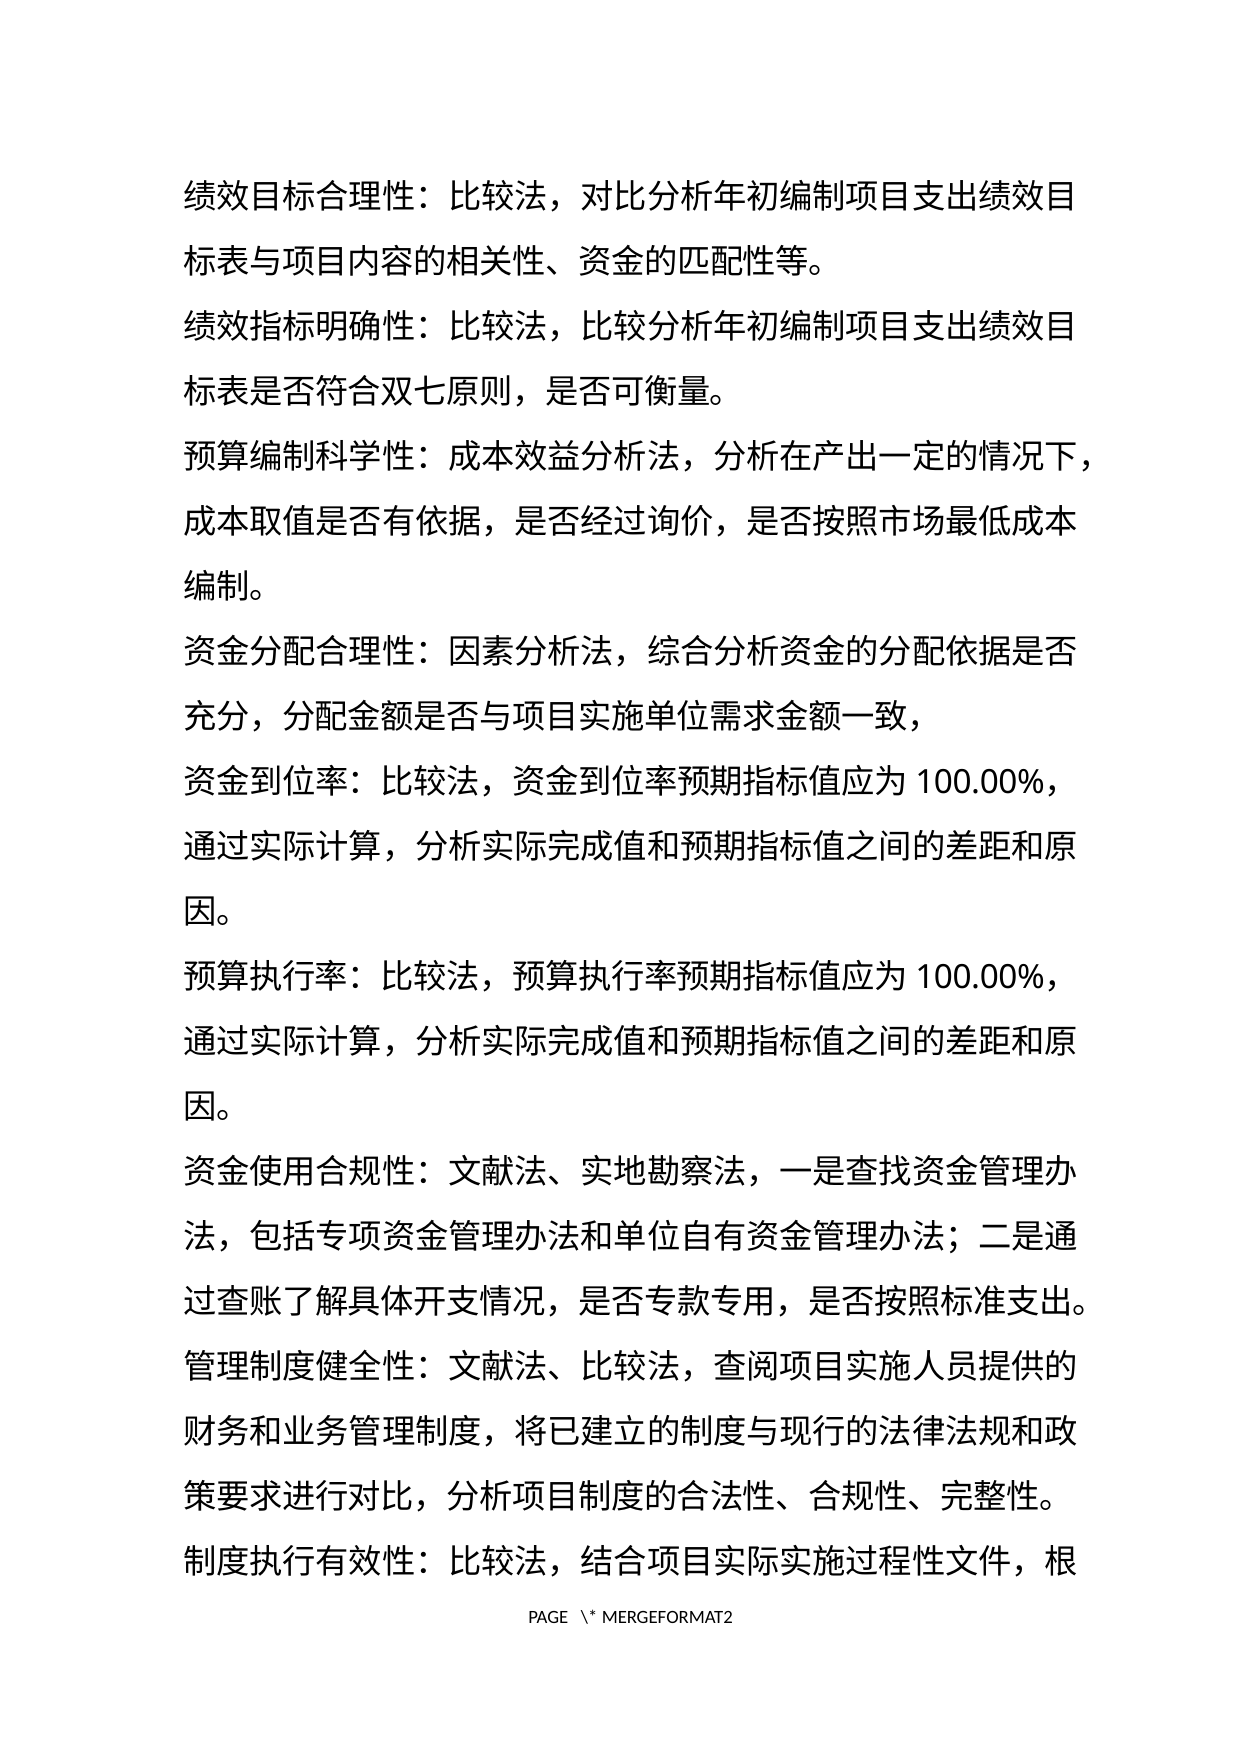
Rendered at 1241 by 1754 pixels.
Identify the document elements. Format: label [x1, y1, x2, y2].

text [183, 162, 1078, 1592]
